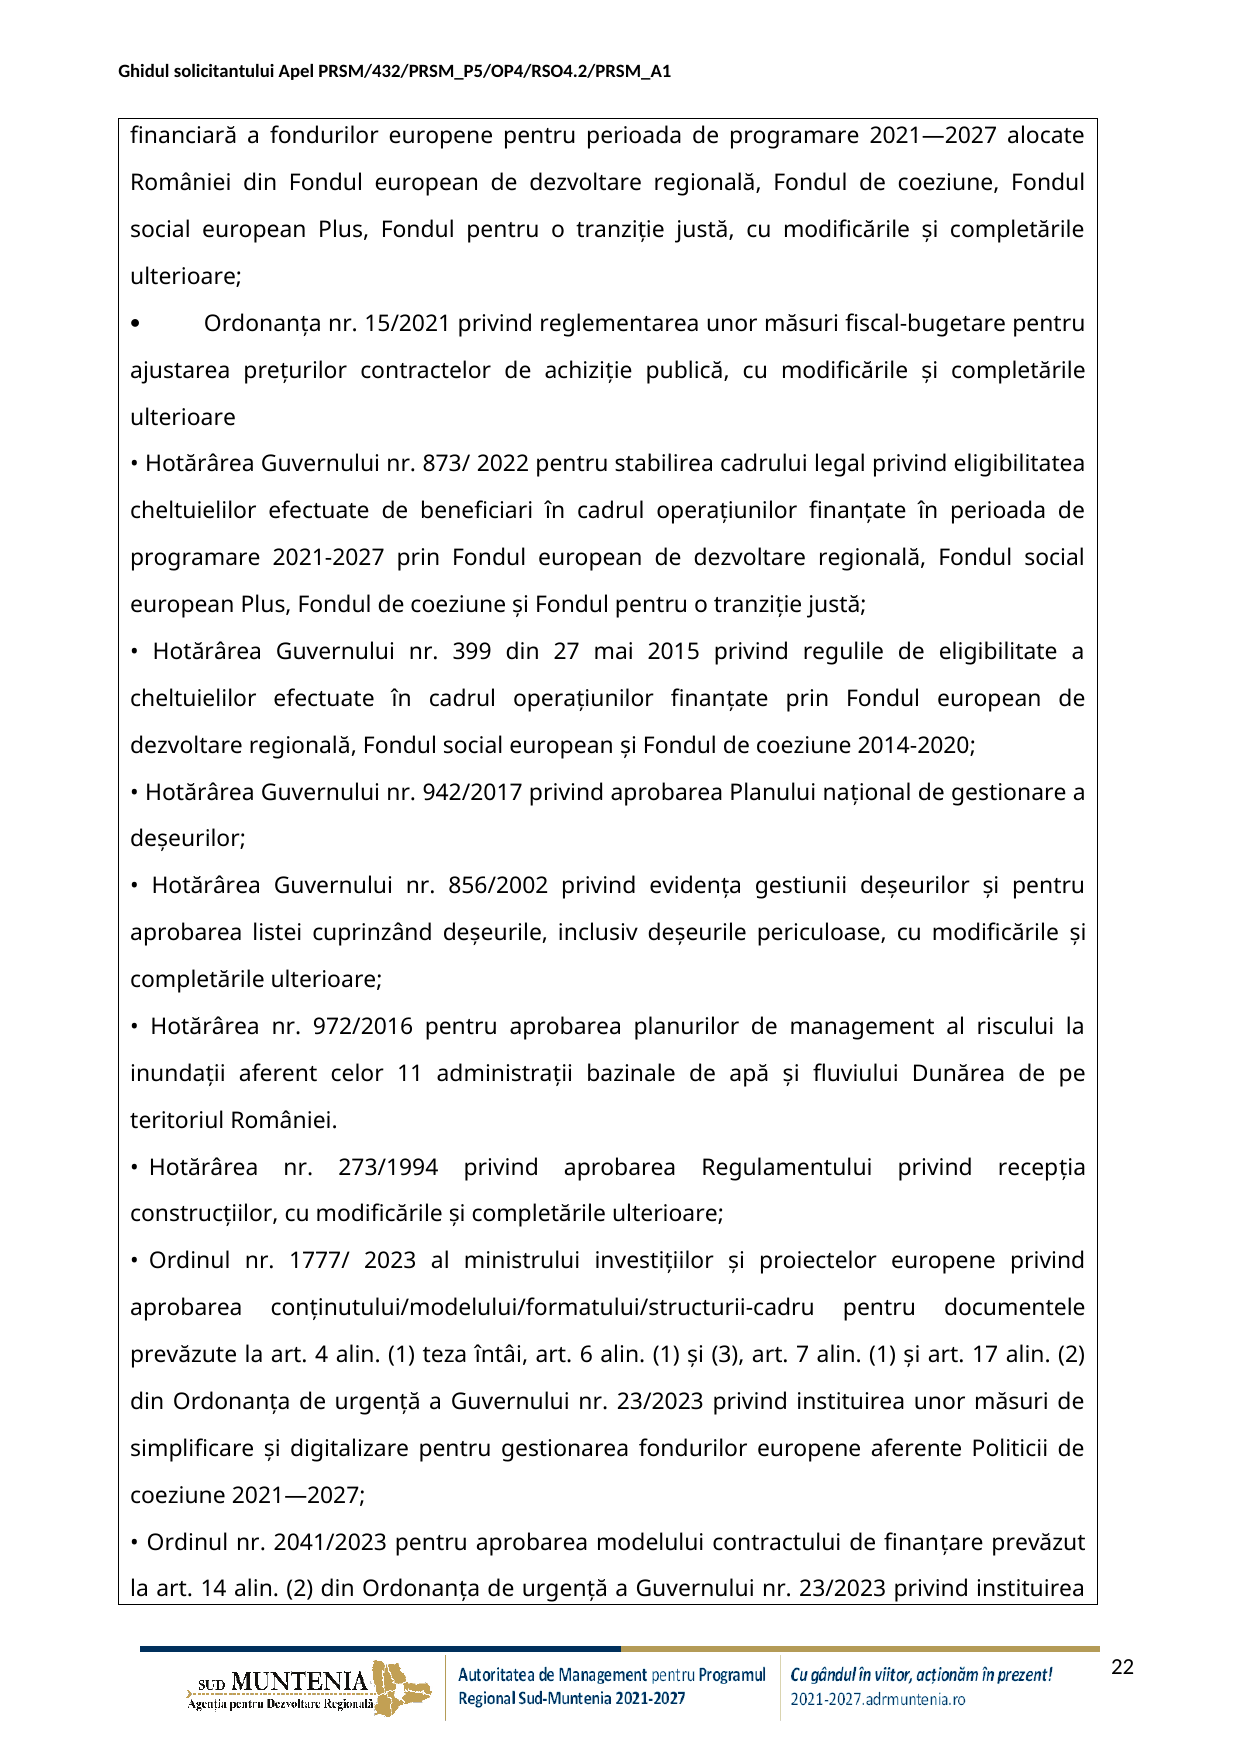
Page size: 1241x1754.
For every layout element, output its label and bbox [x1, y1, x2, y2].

picture [140, 1646, 1100, 1721]
table_header [119, 119, 1097, 1603]
